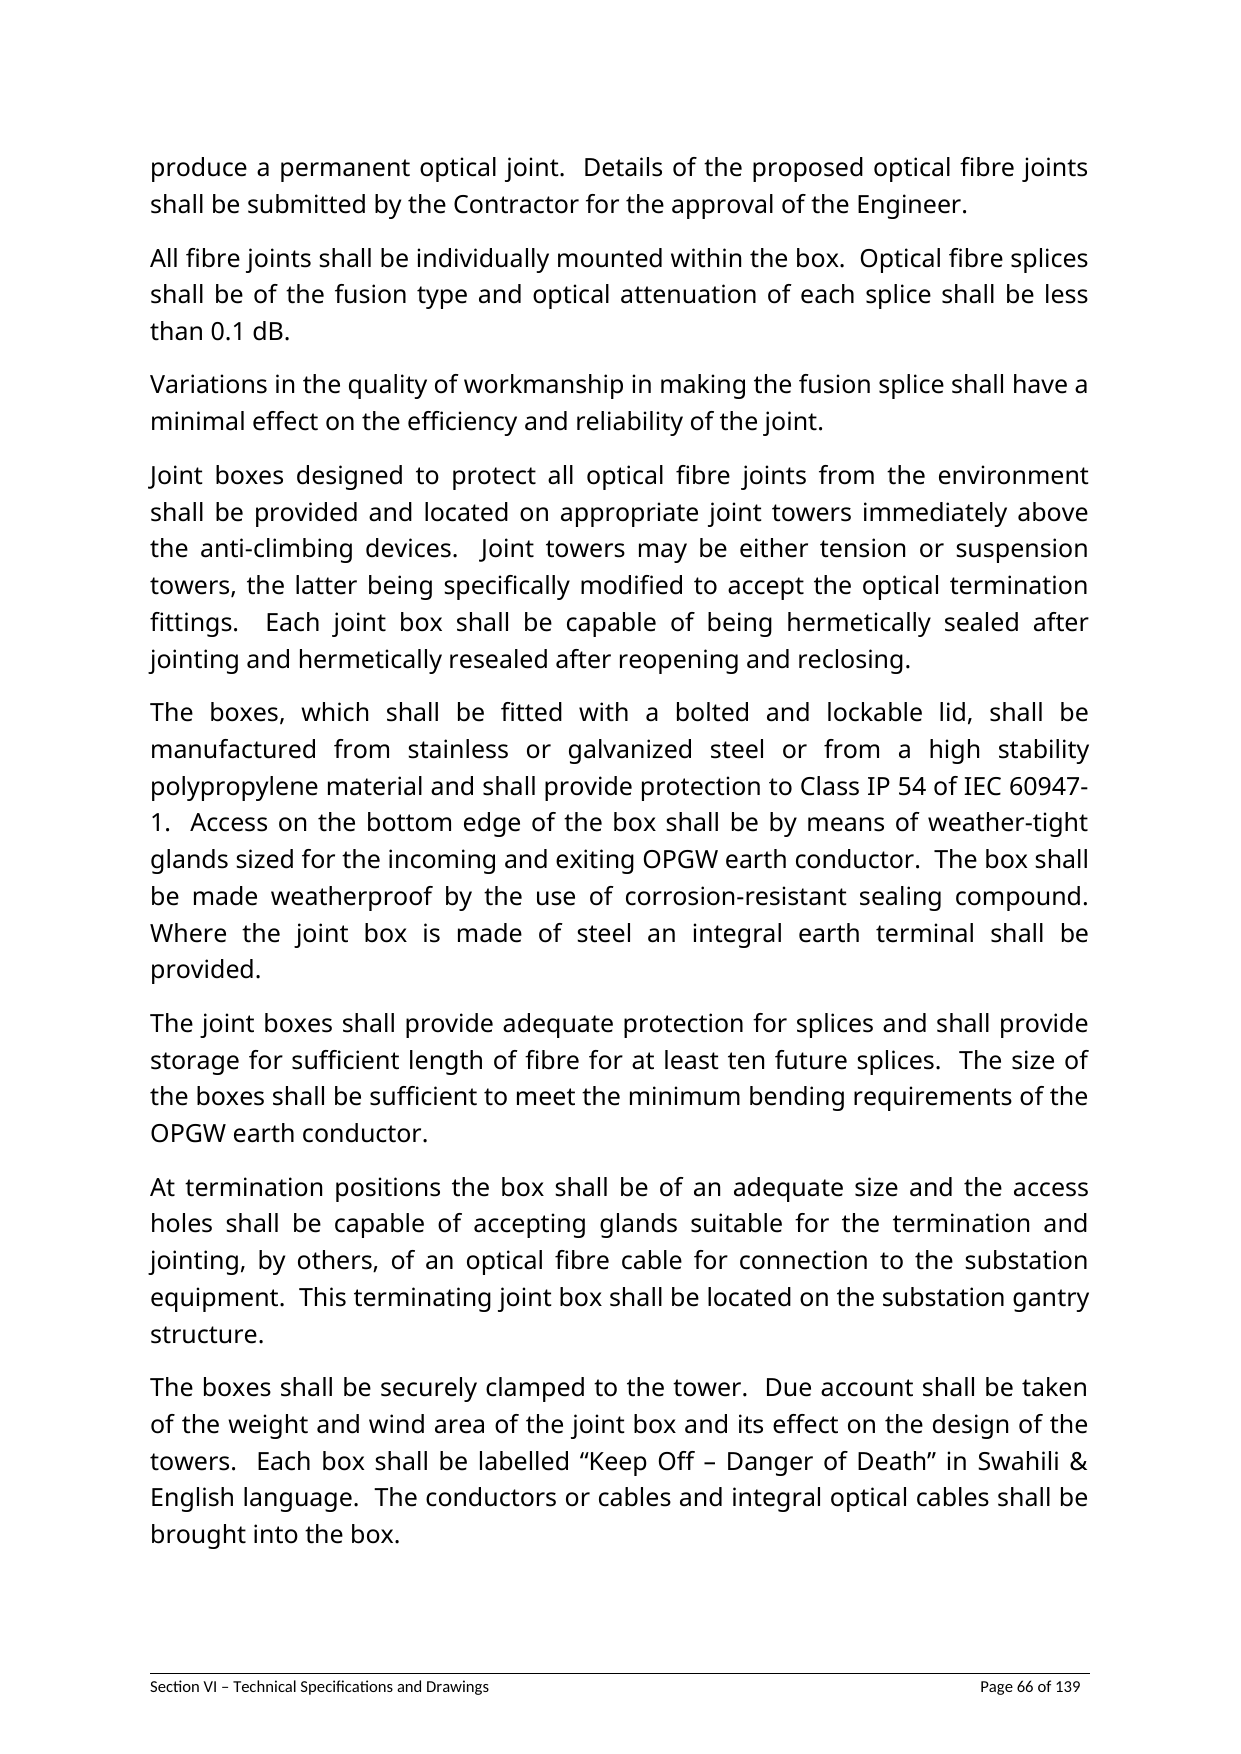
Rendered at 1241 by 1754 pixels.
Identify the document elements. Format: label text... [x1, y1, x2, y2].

text Variations in the quality of workmanship in making the fusion splice shall have a minimal effect on the efficiency and reliability of the joint. [150, 367, 1090, 438]
text The boxes, which shall be fitted with a bolted and lockable lid, shall be manufactured from stainless or galvanized steel or from a high stability polypropylene material and shall provide protection to Class IP 54 of IEC 60947-1. Access on the bottom edge of the box shall be by means of weather-tight glands sized for the incoming and exiting OPGW earth conductor. The box shall be made weatherproof by the use of corrosion-resistant sealing compound. Where the joint box is made of steel an integral earth terminal shall be provided. [150, 695, 1090, 986]
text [150, 150, 1090, 221]
text All fibre joints shall be individually mounted within the box. Optical fibre splices shall be of the fusion type and optical attenuation of each splice shall be less than 0.1 dB. [150, 240, 1090, 348]
text Joint boxes designed to protect all optical fibre joints from the environment shall be provided and located on appropriate joint towers immediately above the anti-climbing devices. Joint towers may be either tension or suspension towers, the latter being specifically modified to accept the optical termination fittings. Each joint box shall be capable of being hermetically sealed after jointing and hermetically resealed after reopening and reclosing. [150, 457, 1090, 675]
text At termination positions the box shall be of an adequate size and the access holes shall be capable of accepting glands suitable for the termination and jointing, by others, of an optical fibre cable for connection to the substation equipment. This terminating joint box shall be located on the substation gantry structure. [150, 1169, 1090, 1350]
text The boxes shall be securely clamped to the tower. Due account shall be taken of the weight and wind area of the joint box and its effect on the design of the towers. Each box shall be labelled “Keep Off – Danger of Death” in Swahili & English language. The conductors or cables and integral optical cables shall be brought into the box. [150, 1370, 1090, 1551]
text The joint boxes shall provide adequate protection for splices and shall provide storage for sufficient length of fibre for at least ten future splices. The size of the boxes shall be sufficient to meet the minimum bending requirements of the OPGW earth conductor. [150, 1006, 1090, 1150]
